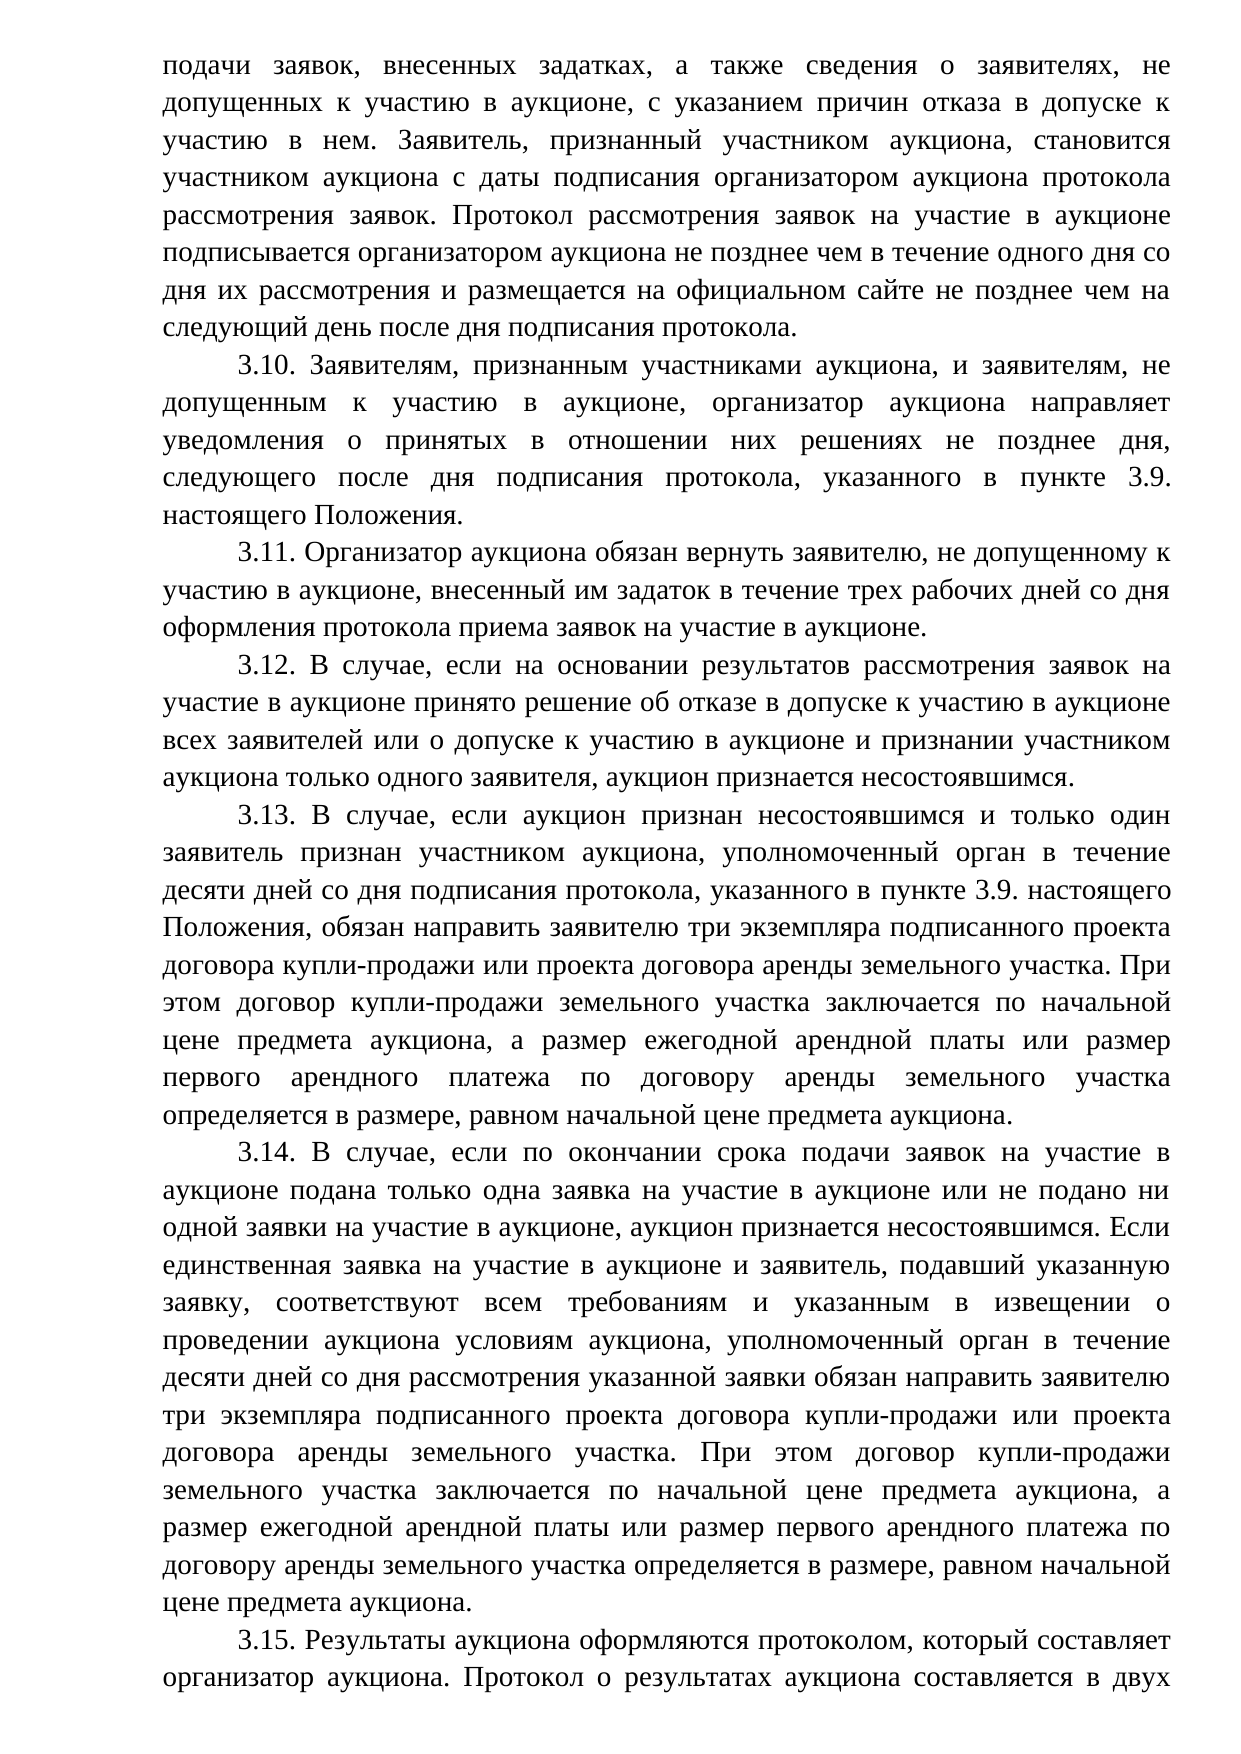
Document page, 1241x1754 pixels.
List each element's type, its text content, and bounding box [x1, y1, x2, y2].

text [162, 1619, 1172, 1694]
text 3.14. В случае, если по окончании срока подачи заявок на участие в аукционе подана только одна заявка на участие в аукционе или не подано ни одной заявки на участие в аукционе, аукцион признается несостоявшимся. Если единственная заявка на участие в аукционе и заявитель, подавший указанную заявку, соответствуют всем требованиям и указанным в извещении о проведении аукциона условиям аукциона, уполномоченный орган в течение десяти дней со дня рассмотрения указанной заявки обязан направить заявителю три экземпляра подписанного проекта договора купли-продажи или проекта договора аренды земельного участка. При этом договор купли-продажи земельного участка заключается по начальной цене предмета аукциона, а размер ежегодной арендной платы или размер первого арендного платежа по договору аренды земельного участка определяется в размере, равном начальной цене предмета аукциона. [162, 1132, 1172, 1619]
text 3.11. Организатор аукциона обязан вернуть заявителю, не допущенному к участию в аукционе, внесенный им задаток в течение трех рабочих дней со дня оформления протокола приема заявок на участие в аукционе. [162, 532, 1172, 644]
text 3.13. В случае, если аукцион признан несостоявшимся и только один заявитель признан участником аукциона, уполномоченный орган в течение десяти дней со дня подписания протокола, указанного в пункте 3.9. настоящего Положения, обязан направить заявителю три экземпляра подписанного проекта договора купли-продажи или проекта договора аренды земельного участка. При этом договор купли-продажи земельного участка заключается по начальной цене предмета аукциона, а размер ежегодной арендной платы или размер первого арендного платежа по договору аренды земельного участка определяется в размере, равном начальной цене предмета аукциона. [162, 794, 1172, 1132]
text 3.10. Заявителям, признанным участниками аукциона, и заявителям, не допущенным к участию в аукционе, организатор аукциона направляет уведомления о принятых в отношении них решениях не позднее дня, следующего после дня подписания протокола, указанного в пункте 3.9. настоящего Положения. [162, 344, 1172, 532]
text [162, 44, 1172, 344]
text 3.12. В случае, если на основании результатов рассмотрения заявок на участие в аукционе принято решение об отказе в допуске к участию в аукционе всех заявителей или о допуске к участию в аукционе и признании участником аукциона только одного заявителя, аукцион признается несостоявшимся. [162, 644, 1172, 794]
